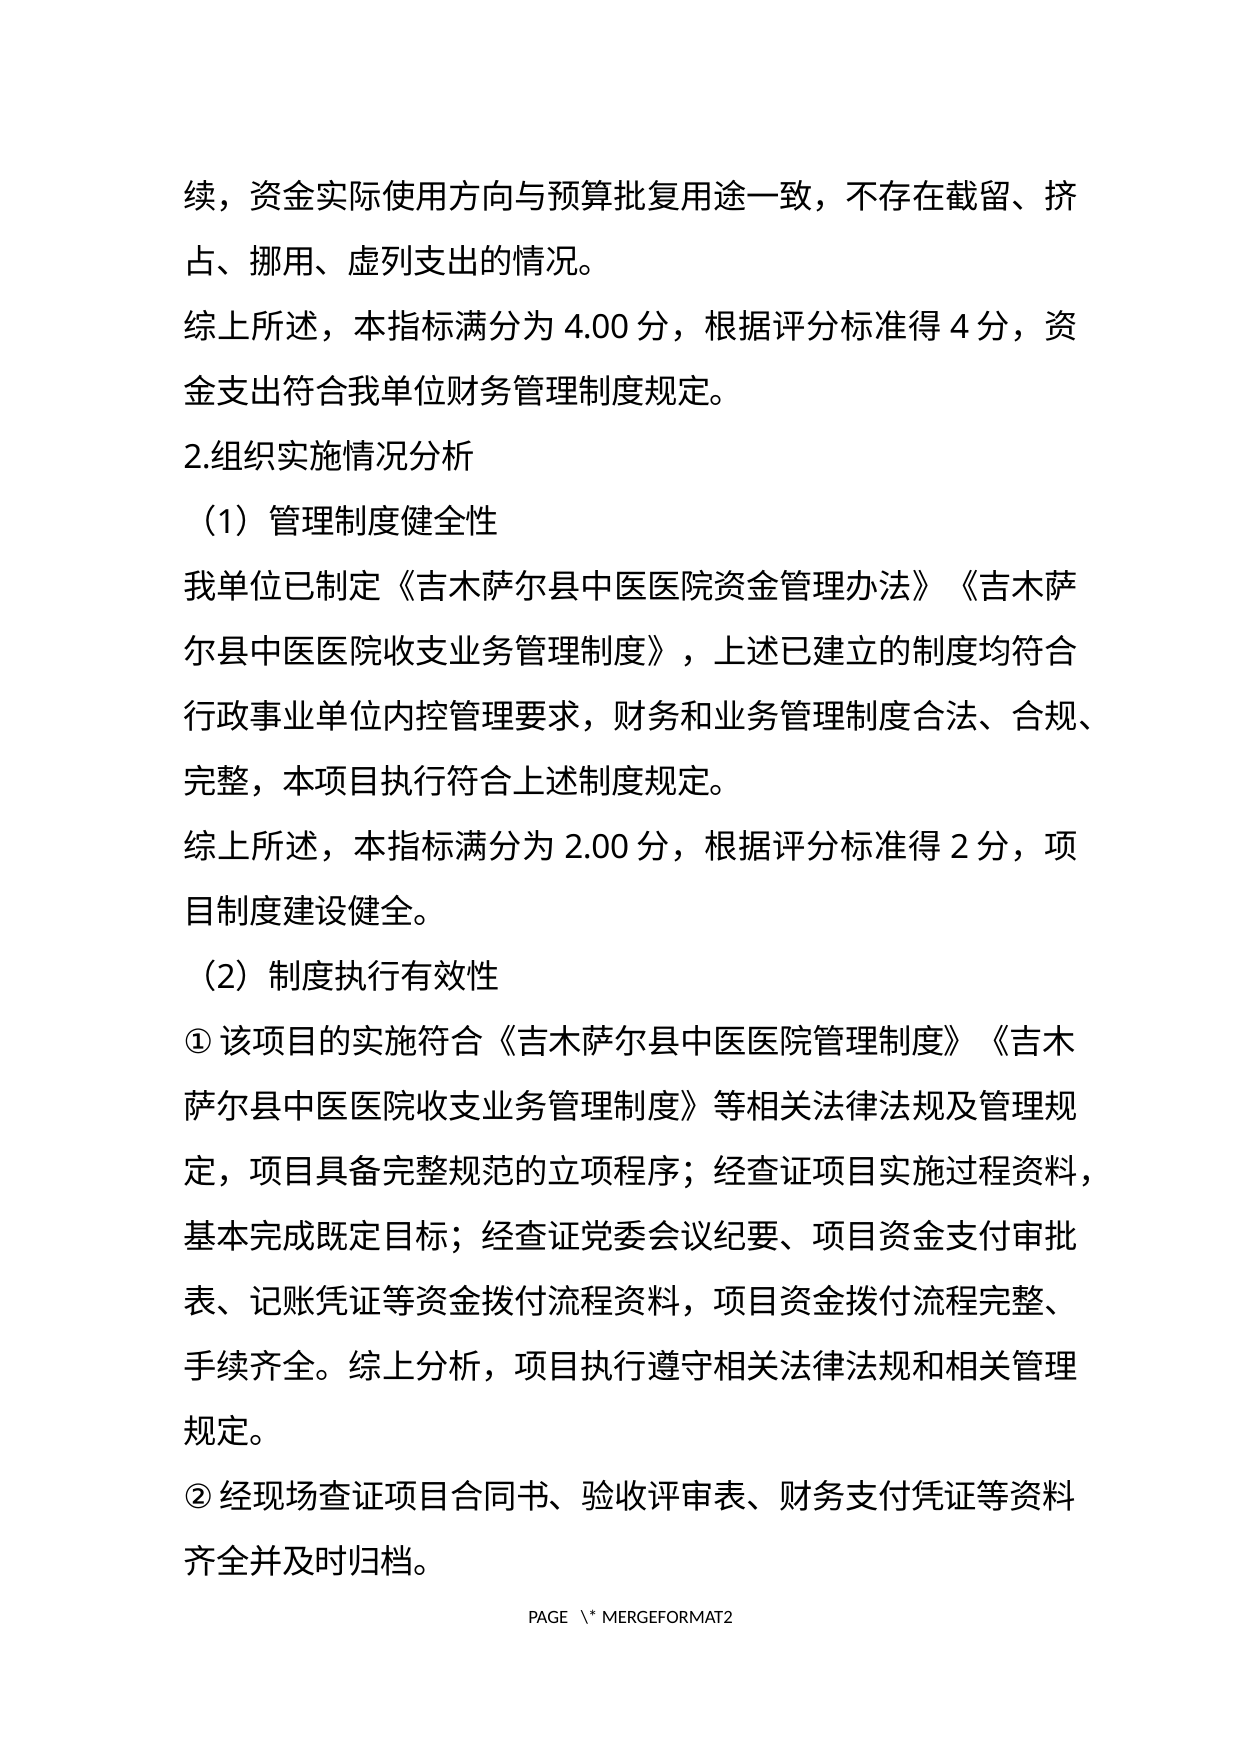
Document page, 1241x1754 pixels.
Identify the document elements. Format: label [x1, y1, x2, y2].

text [183, 162, 1078, 1592]
